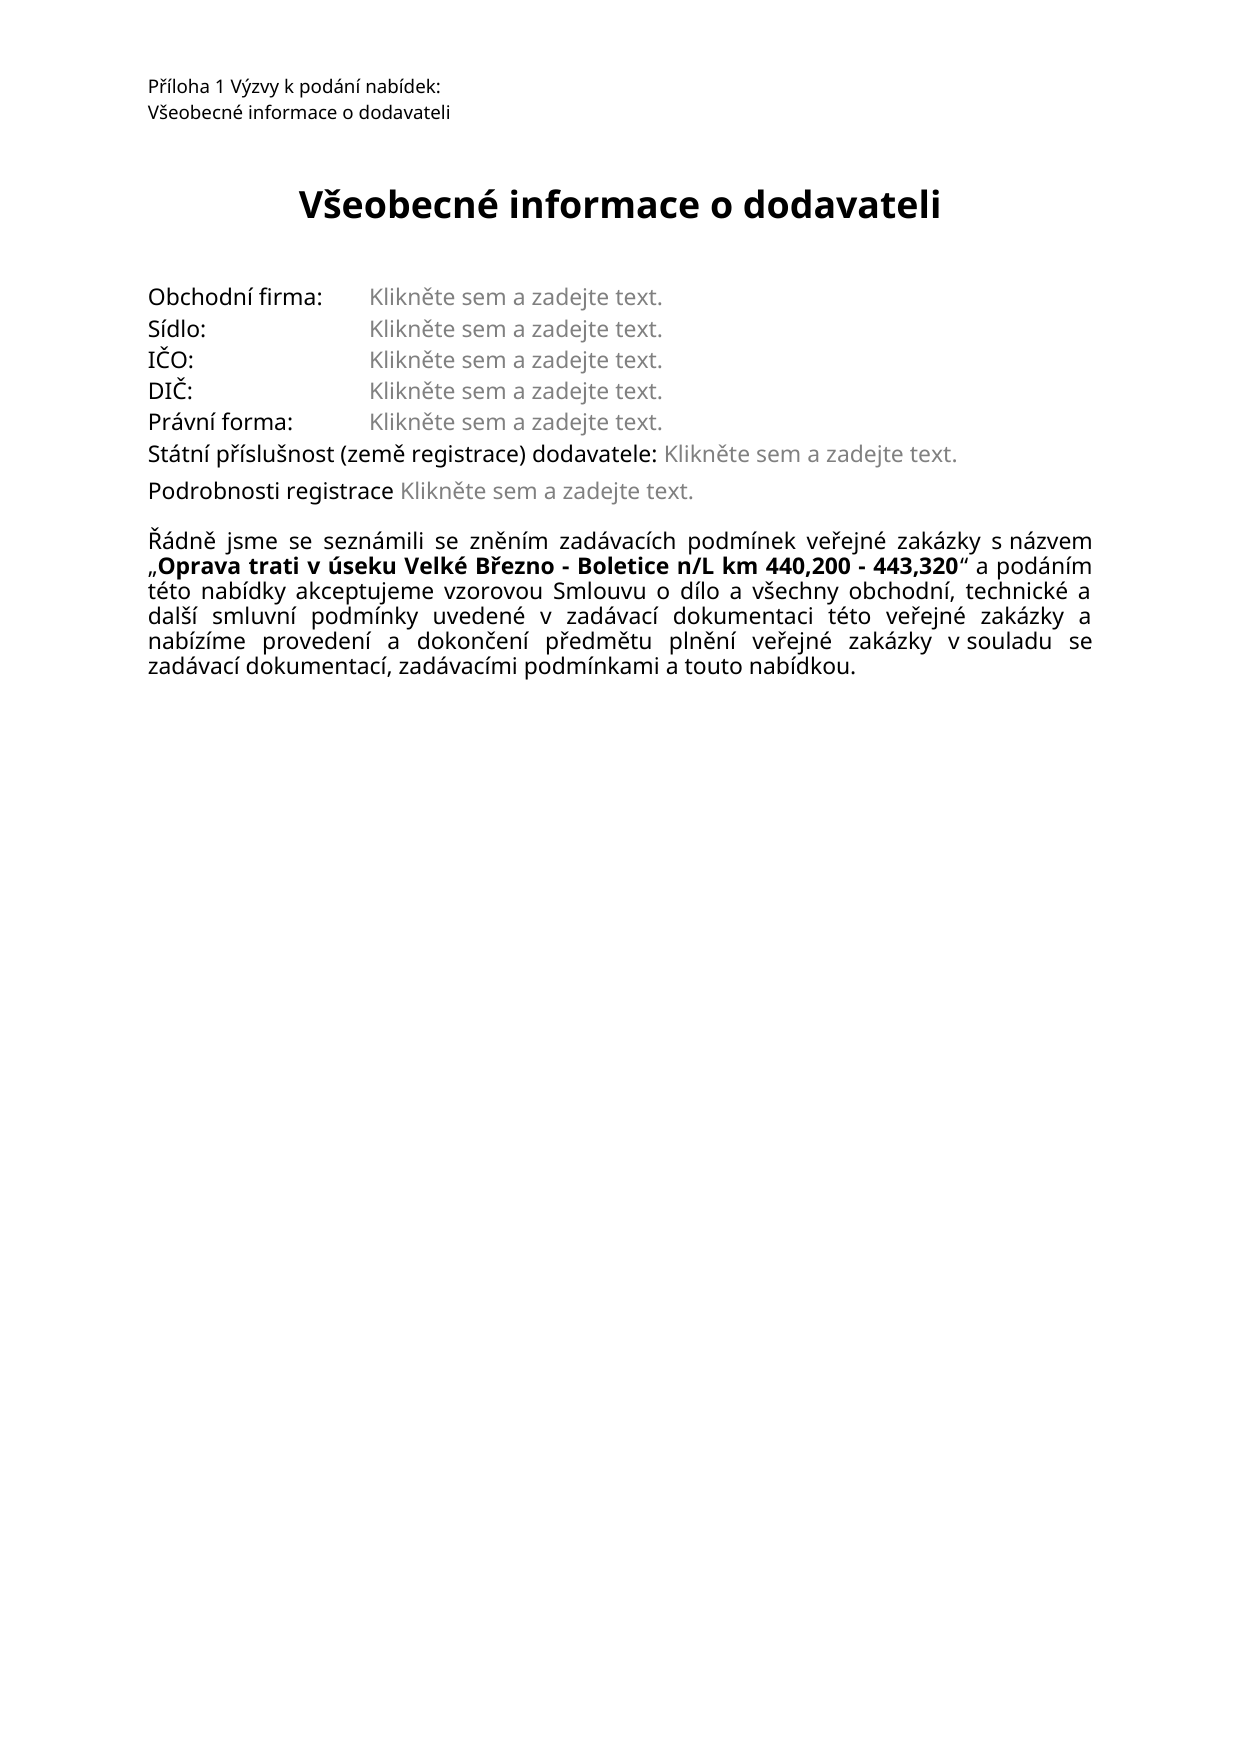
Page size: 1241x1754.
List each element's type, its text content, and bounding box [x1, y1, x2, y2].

text Obchodní firma: [148, 286, 1093, 311]
text Podrobnosti registrace [148, 479, 1093, 504]
text Státní příslušnost (země registrace) dodavatele: [148, 442, 1093, 467]
text IČO: [148, 348, 1093, 373]
title Všeobecné informace o dodavateli [148, 178, 1093, 229]
text DIČ: [148, 379, 1093, 404]
text Sídlo: [148, 317, 1093, 342]
text Řádně jsme se seznámili se zněním zadávacích podmínek veřejné zakázky s názvem „Oprava trati v úseku Velké Březno - Boletice n/L km 440,200 - 443,320“ a podáním této nabídky akceptujeme vzorovou Smlouvu o dílo a všechny obchodní, technické a další smluvní podmínky uvedené v zadávací dokumentaci této veřejné zakázky a nabízíme provedení a dokončení předmětu plnění veřejné zakázky v souladu se zadávací dokumentací, zadávacími podmínkami a touto nabídkou. [148, 529, 1093, 679]
text Právní forma: [148, 411, 1093, 436]
